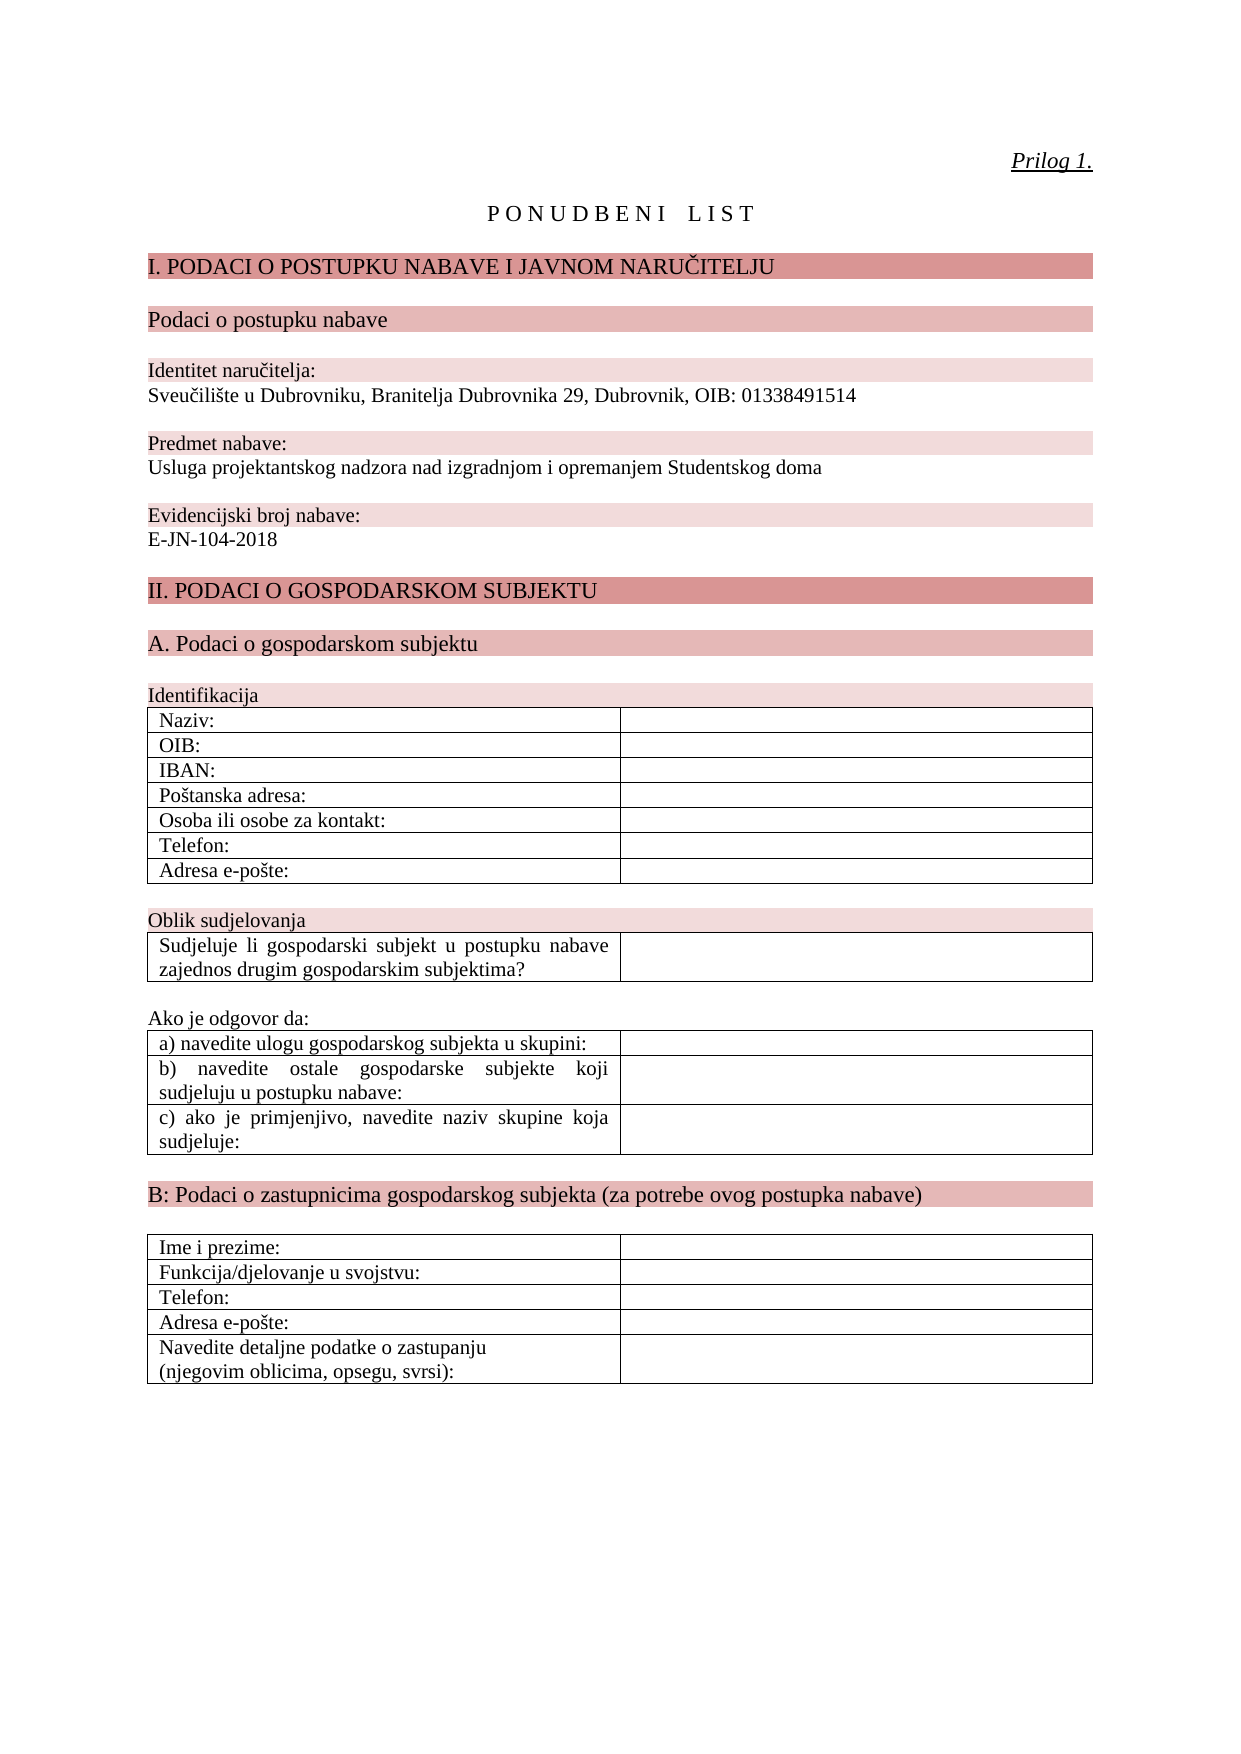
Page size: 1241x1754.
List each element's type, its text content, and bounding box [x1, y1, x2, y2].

text Ako je odgovor da: [148, 1006, 1093, 1030]
table_header [621, 1031, 1092, 1055]
table_cell Navedite detaljne podatke o zastupanju (njegovim oblicima, opsegu, svrsi): [148, 1335, 620, 1383]
text II. PODACI O GOSPODARSKOM SUBJEKTU [148, 577, 1093, 604]
text Sveučilište u Dubrovniku, Branitelja Dubrovnika 29, Dubrovnik, OIB: 01338491514 [148, 382, 1093, 407]
table_cell [621, 859, 1092, 882]
table_cell Funkcija/djelovanje u svojstvu: [148, 1260, 620, 1284]
table_cell [621, 833, 1092, 857]
text A. Podaci o gospodarskom subjektu [148, 630, 1093, 656]
table_cell Telefon: [148, 1285, 620, 1309]
table_cell Telefon: [148, 833, 620, 857]
table_cell IBAN: [148, 758, 620, 782]
table_header a) navedite ulogu gospodarskog subjekta u skupini: [148, 1031, 620, 1055]
table_cell b) navedite ostale gospodarske subjekte koji sudjeluju u postupku nabave: [148, 1056, 620, 1104]
table_cell Osoba ili osobe za kontakt: [148, 808, 620, 832]
table_cell [621, 808, 1092, 832]
table_cell [621, 758, 1092, 782]
table_cell c) ako je primjenjivo, navedite naziv skupine koja sudjeluje: [148, 1105, 620, 1153]
table_cell Adresa e-pošte: [148, 859, 620, 882]
table_header Ime i prezime: [148, 1235, 620, 1259]
table_header [621, 933, 1092, 981]
text Identifikacija [148, 683, 1093, 707]
text Usluga projektantskog nadzora nad izgradnjom i opremanjem Studentskog doma [148, 455, 1093, 479]
table_cell Poštanska adresa: [148, 783, 620, 807]
table_cell [621, 1105, 1092, 1153]
table_cell [621, 1310, 1092, 1334]
table_cell [621, 1260, 1092, 1284]
table_cell Adresa e-pošte: [148, 1310, 620, 1334]
table_cell OIB: [148, 733, 620, 757]
table_header Sudjeluje li gospodarski subjekt u postupku nabave zajednos drugim gospodarskim subjektima? [148, 933, 620, 981]
text P O N U D B E N I L I S T [148, 200, 1093, 227]
text I. PODACI O POSTUPKU NABAVE I JAVNOM NARUČITELJU [148, 253, 1093, 279]
text B: Podaci o zastupnicima gospodarskog subjekta (za potrebe ovog postupka nabave) [148, 1181, 1093, 1207]
table_header [621, 708, 1092, 732]
table_cell [621, 783, 1092, 807]
text Identitet naručitelja: [148, 358, 1093, 382]
table_cell [621, 1056, 1092, 1104]
text Oblik sudjelovanja [148, 908, 1093, 932]
text E-JN-104-2018 [148, 527, 1093, 551]
text Prilog 1. [148, 148, 1093, 174]
table_cell [621, 1335, 1092, 1383]
table_cell [621, 733, 1092, 757]
text Predmet nabave: [148, 431, 1093, 455]
text Evidencijski broj nabave: [148, 503, 1093, 527]
table_header Naziv: [148, 708, 620, 732]
table_cell [621, 1285, 1092, 1309]
table_header [621, 1235, 1092, 1259]
text Podaci o postupku nabave [148, 306, 1093, 332]
